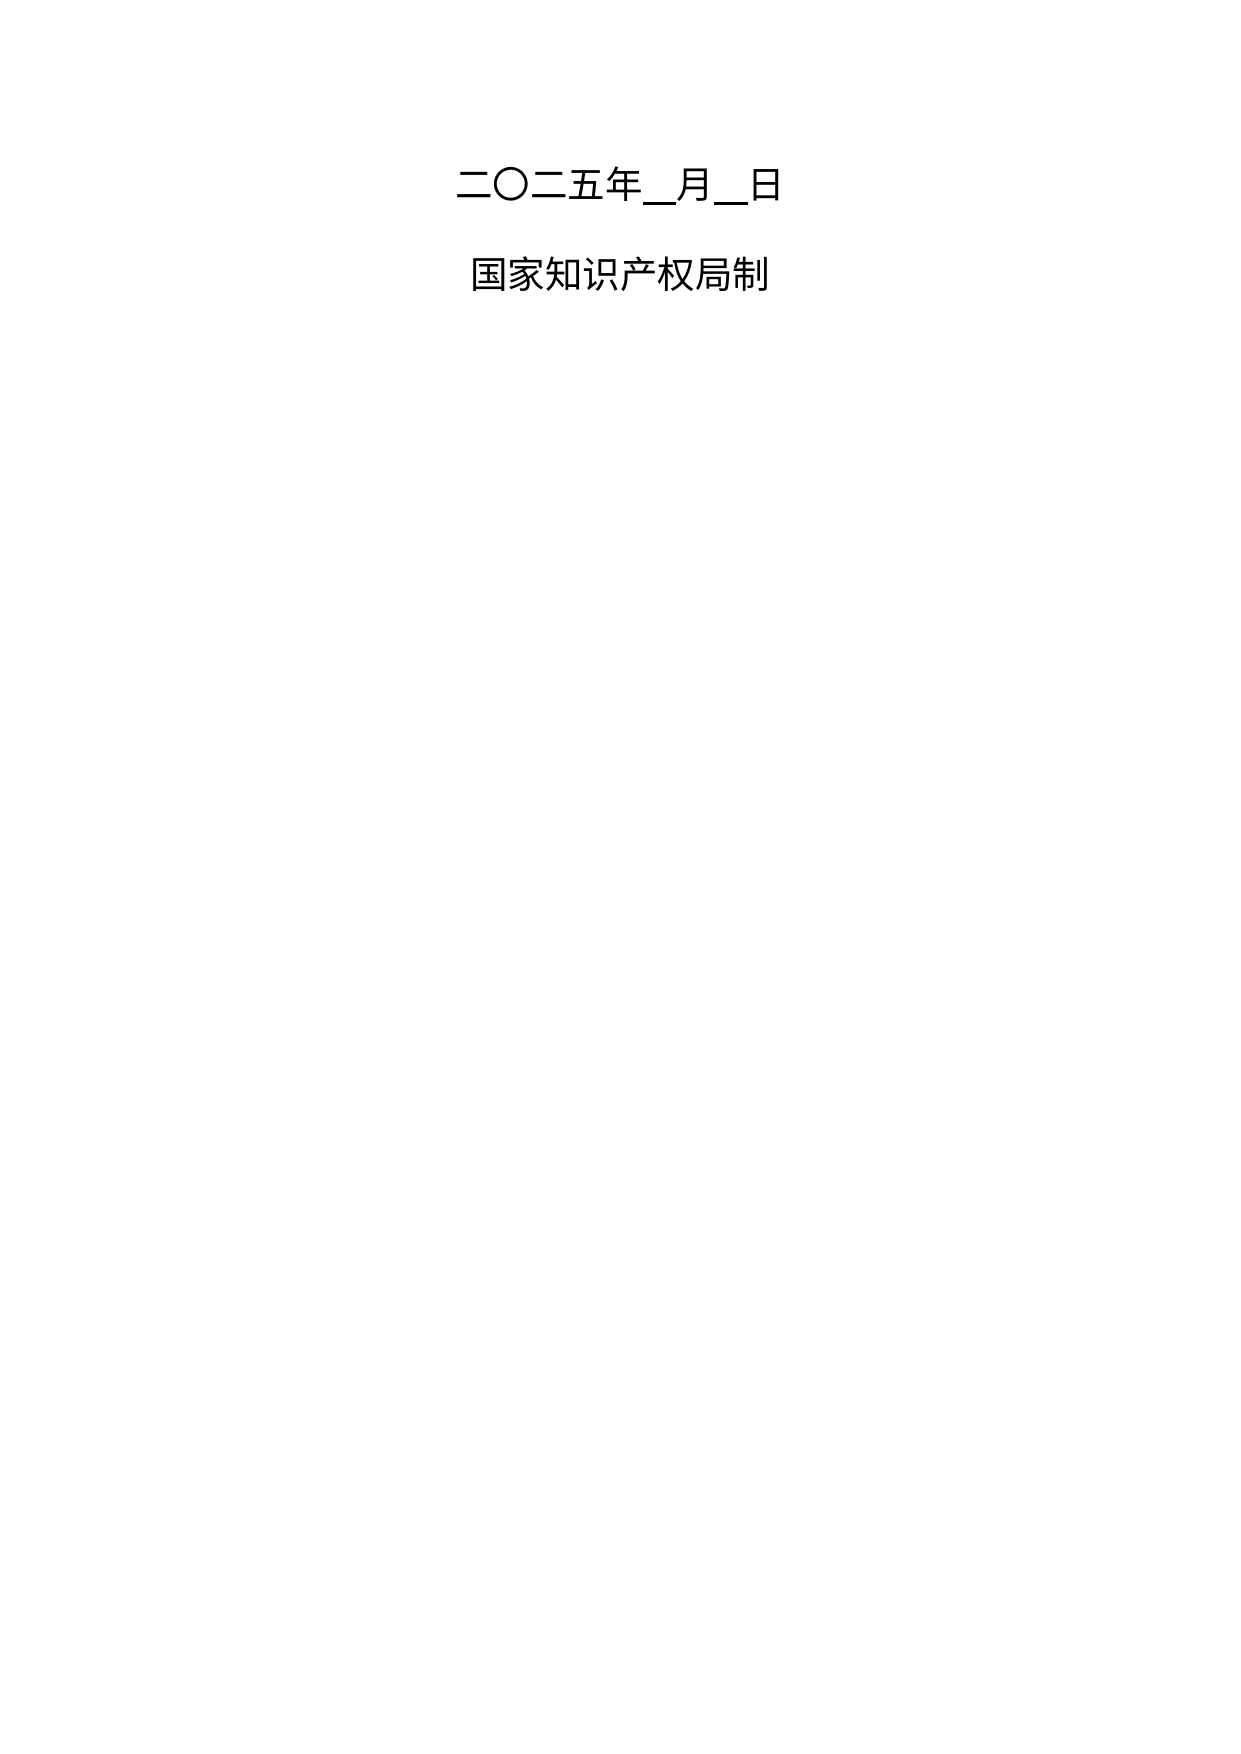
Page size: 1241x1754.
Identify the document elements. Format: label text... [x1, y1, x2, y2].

text 二〇二五年 月 日 [187, 150, 1053, 215]
text 国家知识产权局制 [187, 240, 1053, 305]
